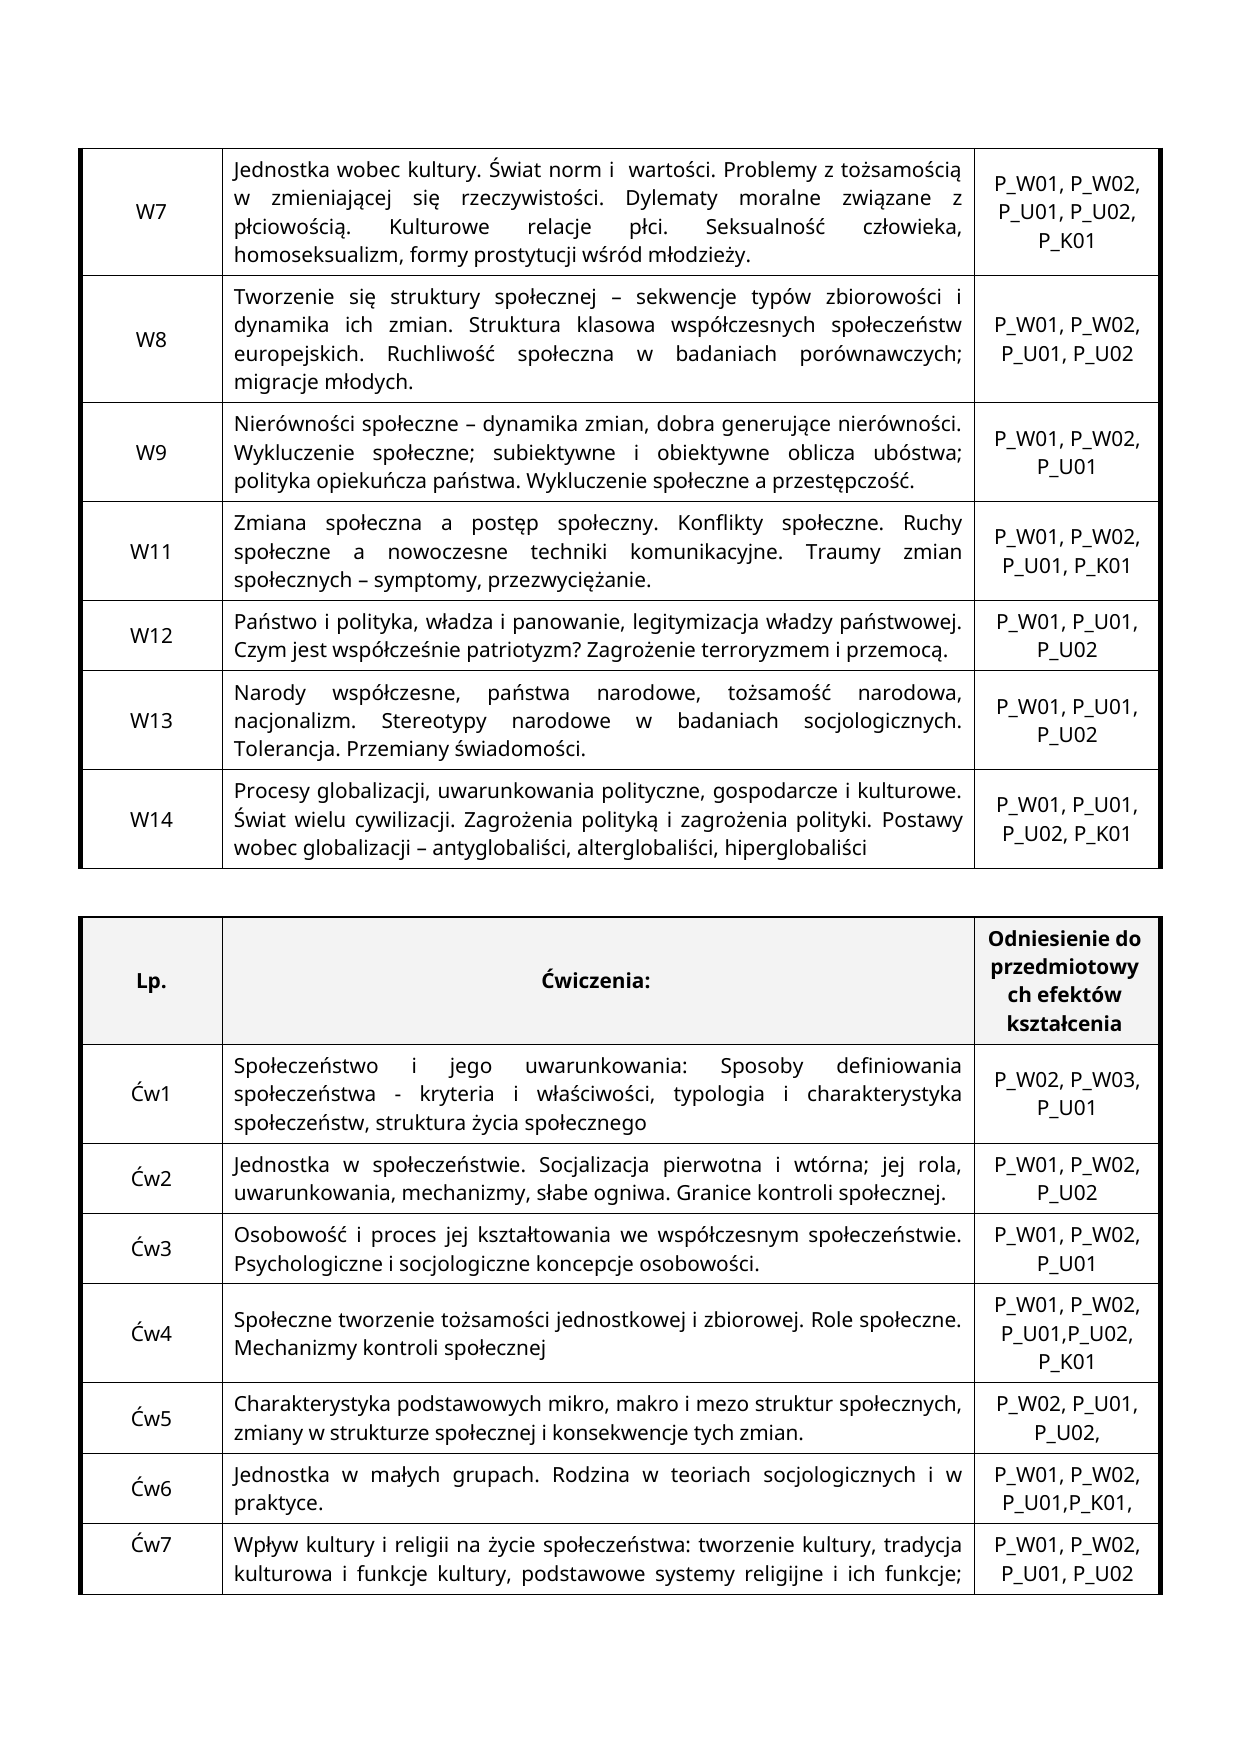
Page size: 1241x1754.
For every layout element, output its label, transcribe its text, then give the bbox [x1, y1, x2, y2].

table_header Odniesienie do przedmiotowych efektów kształcenia [975, 918, 1158, 1044]
table_cell P_W01, P_W02, P_U01,P_U02, P_K01 [975, 1284, 1158, 1382]
table_cell W8 [83, 276, 222, 402]
table_cell Ćw2 [83, 1144, 222, 1213]
table_cell Jednostka wobec kultury. Świat norm i wartości. Problemy z tożsamością w zmieniającej się rzeczywistości. Dylematy moralne związane z płciowością. Kulturowe relacje płci. Seksualność człowieka, homoseksualizm, formy prostytucji wśród młodzieży. [223, 149, 974, 275]
table_cell Narody współczesne, państwa narodowe, tożsamość narodowa, nacjonalizm. Stereotypy narodowe w badaniach socjologicznych. Tolerancja. Przemiany świadomości. [223, 671, 974, 769]
table_cell P_W01, P_W02, P_U01, P_K01 [975, 502, 1158, 600]
table_cell P_W01, P_W02, P_U01, P_U02, P_K01 [975, 149, 1158, 275]
table_cell P_W02, P_U01, P_U02, [975, 1383, 1158, 1453]
table_cell Nierówności społeczne – dynamika zmian, dobra generujące nierówności. Wykluczenie społeczne; subiektywne i obiektywne oblicza ubóstwa; polityka opiekuńcza państwa. Wykluczenie społeczne a przestępczość. [223, 403, 974, 501]
table_cell P_W01, P_W02, P_U02 [975, 1144, 1158, 1213]
table_cell Zmiana społeczna a postęp społeczny. Konflikty społeczne. Ruchy społeczne a nowoczesne techniki komunikacyjne. Traumy zmian społecznych – symptomy, przezwyciężanie. [223, 502, 974, 600]
table_cell W13 [83, 671, 222, 769]
table_cell P_W01, P_W02, P_U01 [975, 1214, 1158, 1283]
table_cell Procesy globalizacji, uwarunkowania polityczne, gospodarcze i kulturowe. Świat wielu cywilizacji. Zagrożenia polityką i zagrożenia polityki. Postawy wobec globalizacji – antyglobaliści, alterglobaliści, hiperglobaliści [223, 770, 974, 868]
table_cell Ćw7 [83, 1524, 222, 1593]
table_cell W12 [83, 601, 222, 670]
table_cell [975, 1524, 1158, 1593]
table_cell W9 [83, 403, 222, 501]
table_cell Ćw5 [83, 1383, 222, 1453]
table_cell Społeczeństwo i jego uwarunkowania: Sposoby definiowania społeczeństwa - kryteria i właściwości, typologia i charakterystyka społeczeństw, struktura życia społecznego [223, 1045, 974, 1142]
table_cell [223, 1524, 974, 1593]
table_cell Ćw6 [83, 1454, 222, 1523]
table_cell Charakterystyka podstawowych mikro, makro i mezo struktur społecznych, zmiany w strukturze społecznej i konsekwencje tych zmian. [223, 1383, 974, 1453]
table_cell Ćw4 [83, 1284, 222, 1382]
table_cell W11 [83, 502, 222, 600]
table_cell Tworzenie się struktury społecznej – sekwencje typów zbiorowości i dynamika ich zmian. Struktura klasowa współczesnych społeczeństw europejskich. Ruchliwość społeczna w badaniach porównawczych; migracje młodych. [223, 276, 974, 402]
table_cell Ćw3 [83, 1214, 222, 1283]
table_cell P_W01, P_W02, P_U01, P_U02 [975, 276, 1158, 402]
table_cell Społeczne tworzenie tożsamości jednostkowej i zbiorowej. Role społeczne. Mechanizmy kontroli społecznej [223, 1284, 974, 1382]
table_cell P_W01, P_U01, P_U02 [975, 671, 1158, 769]
table_cell Państwo i polityka, władza i panowanie, legitymizacja władzy państwowej. Czym jest współcześnie patriotyzm? Zagrożenie terroryzmem i przemocą. [223, 601, 974, 670]
table_cell P_W01, P_W02, P_U01,P_K01, [975, 1454, 1158, 1523]
table_cell P_W01, P_U01, P_U02, P_K01 [975, 770, 1158, 868]
table_cell Ćw1 [83, 1045, 222, 1142]
table_cell P_W01, P_U01, P_U02 [975, 601, 1158, 670]
table_cell P_W01, P_W02, P_U01 [975, 403, 1158, 501]
table_header Ćwiczenia: [223, 918, 974, 1044]
table_cell W14 [83, 770, 222, 868]
table_cell Jednostka w społeczeństwie. Socjalizacja pierwotna i wtórna; jej rola, uwarunkowania, mechanizmy, słabe ogniwa. Granice kontroli społecznej. [223, 1144, 974, 1213]
table_header Lp. [83, 918, 222, 1044]
table_cell Osobowość i proces jej kształtowania we współczesnym społeczeństwie. Psychologiczne i socjologiczne koncepcje osobowości. [223, 1214, 974, 1283]
table_cell W7 [83, 149, 222, 275]
table_cell P_W02, P_W03, P_U01 [975, 1045, 1158, 1142]
table_cell Jednostka w małych grupach. Rodzina w teoriach socjologicznych i w praktyce. [223, 1454, 974, 1523]
